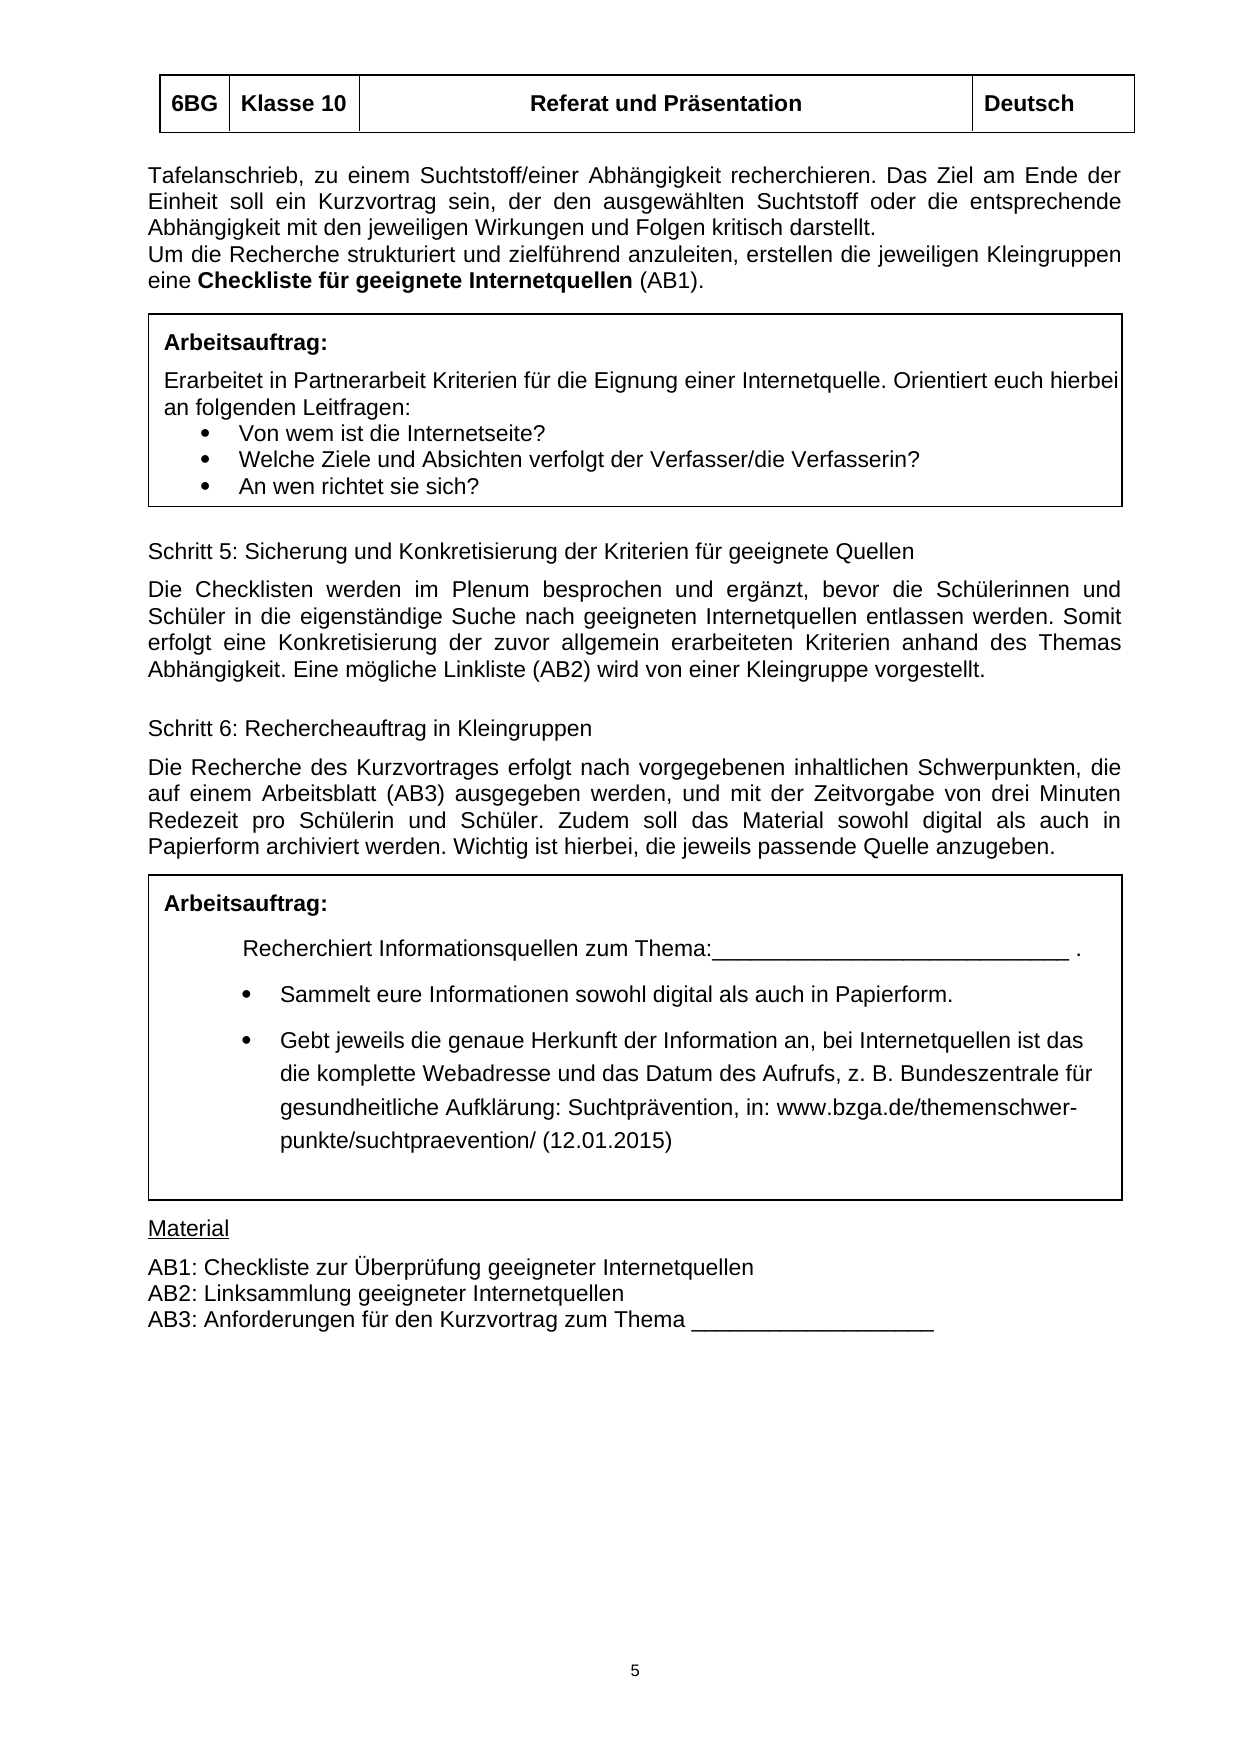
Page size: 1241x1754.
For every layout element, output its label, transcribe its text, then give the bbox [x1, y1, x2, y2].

text Material [148, 1215, 1122, 1241]
text AB3: Anforderungen für den Kurzvortrag zum Thema ___________________ [148, 1306, 1122, 1333]
text Die Recherche des Kurzvortrages erfolgt nach vorgegebenen inhaltlichen Schwerpunkten, die auf einem Arbeitsblatt (AB3) ausgegeben werden, und mit der Zeitvorgabe von drei Minuten Redezeit pro Schülerin und Schüler. Zudem soll das Material sowohl digital als auch in Papierform archiviert werden. Wichtig ist hierbei, die jeweils passende Quelle anzugeben. [148, 754, 1122, 859]
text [148, 162, 1122, 241]
text Die Checklisten werden im Plenum besprochen und ergänzt, bevor die Schülerinnen und Schüler in die eigenständige Suche nach geeigneten Internetquellen entlassen werden. Somit erfolgt eine Konkretisierung der zuvor allgemein erarbeiteten Kriterien anhand des Themas Abhängigkeit. Eine mögliche Linkliste (AB2) wird von einer Kleingruppe vorgestellt. [148, 576, 1122, 682]
text Schritt 6: Rechercheauftrag in Kleingruppen [148, 708, 1122, 742]
text Um die Recherche strukturiert und zielführend anzuleiten, erstellen die jeweiligen Kleingruppen eine Checkliste für geeignete Internetquellen (AB1). [148, 241, 1122, 293]
text AB2: Linksammlung geeigneter Internetquellen [148, 1280, 1122, 1306]
text Schritt 5: Sicherung und Konkretisierung der Kriterien für geeignete Quellen [148, 531, 1122, 564]
text AB1: Checkliste zur Überprüfung geeigneter Internetquellen [148, 1253, 1122, 1280]
